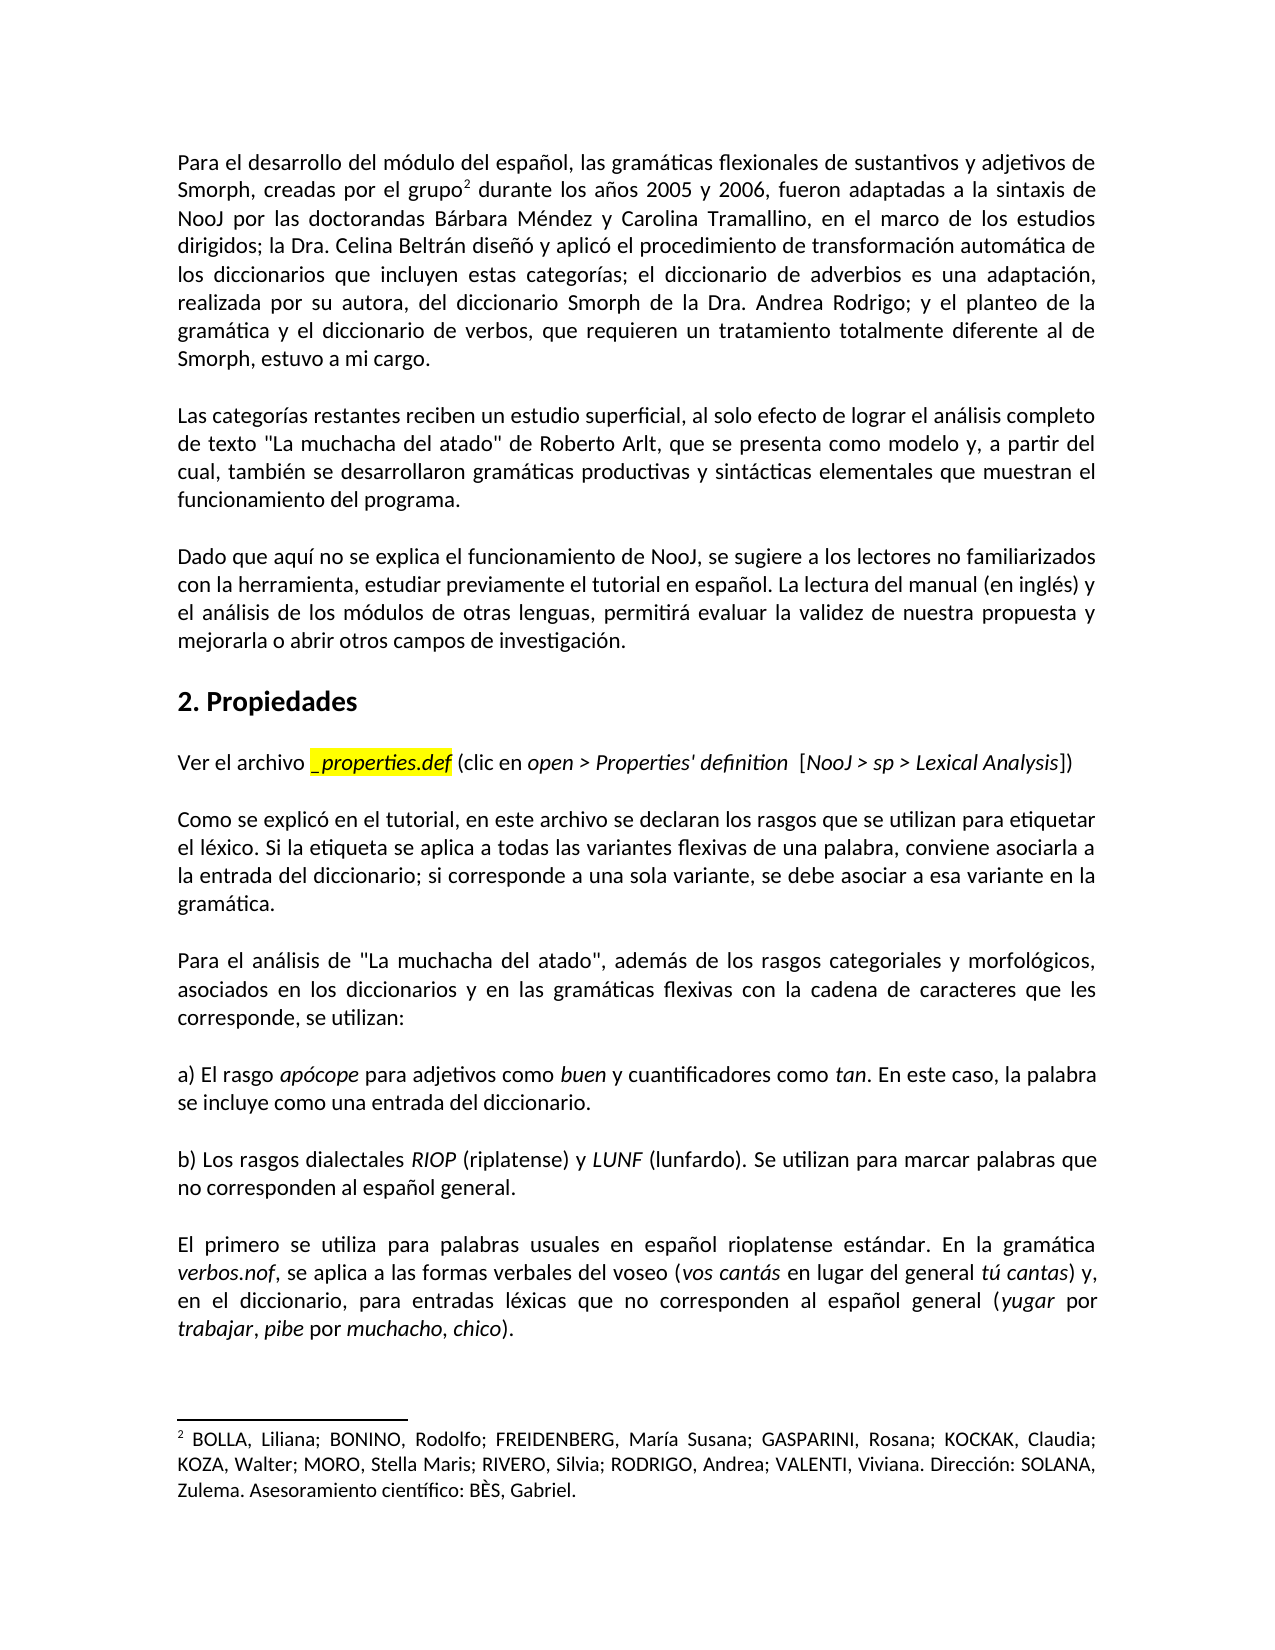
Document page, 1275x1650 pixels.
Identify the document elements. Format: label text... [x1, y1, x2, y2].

text Para el desarrollo del módulo del español, las gramáticas flexionales de sustantivos y adjetivos de Smorph, creadas por el grupo durante los años 2005 y 2006, fueron adaptadas a la sintaxis de NooJ por las doctorandas Bárbara Méndez y Carolina Tramallino, en el marco de los estudios dirigidos; la Dra. Celina Beltrán diseñó y aplicó el procedimiento de transformación automática de los diccionarios que incluyen estas categorías; el diccionario de adverbios es una adaptación, realizada por su autora, del diccionario Smorph de la Dra. Andrea Rodrigo; y el planteo de la gramática y el diccionario de verbos, que requieren un tratamiento totalmente diferente al de Smorph, estuvo a mi cargo. [177, 148, 1098, 372]
text Ver el archivo _properties.def (clic en open > Properties' definition [NooJ > sp > Lexical Analysis]) [452, 748, 1098, 776]
text Dado que aquí no se explica el funcionamiento de NooJ, se sugiere a los lectores no familiarizados con la herramienta, estudiar previamente el tutorial en español. La lectura del manual (en inglés) y el análisis de los módulos de otras lenguas, permitirá evaluar la validez de nuestra propuesta y mejorarla o abrir otros campos de investigación. [177, 542, 1098, 654]
text Como se explicó en el tutorial, en este archivo se declaran los rasgos que se utilizan para etiquetar el léxico. Si la etiqueta se aplica a todas las variantes flexivas de una palabra, conviene asociarla a la entrada del diccionario; si corresponde a una sola variante, se debe asociar a esa variante en la gramática. [177, 805, 1098, 917]
text a) El rasgo apócope para adjetivos como buen y cuantificadores como tan. En este caso, la palabra se incluye como una entrada del diccionario. [177, 1060, 1098, 1116]
text El primero se utiliza para palabras usuales en español rioplatense estándar. En la gramática verbos.nof, se aplica a las formas verbales del voseo (vos cantás en lugar del general tú cantas) y, en el diccionario, para entradas léxicas que no corresponden al español general (yugar por trabajar, pibe por muchacho, chico). [177, 1230, 1098, 1342]
text Para el análisis de "La muchacha del atado", además de los rasgos categoriales y morfológicos, asociados en los diccionarios y en las gramáticas flexivas con la cadena de caracteres que les corresponde, se utilizan: [177, 947, 1098, 1031]
text b) Los rasgos dialectales RIOP (riplatense) y LUNF (lunfardo). Se utilizan para marcar palabras que no corresponden al español general. [177, 1145, 1098, 1201]
text Las categorías restantes reciben un estudio superficial, al solo efecto de lograr el análisis completo de texto "La muchacha del atado" de Roberto Arlt, que se presenta como modelo y, a partir del cual, también se desarrollaron gramáticas productivas y sintácticas elementales que muestran el funcionamiento del programa. [177, 401, 1098, 513]
text 2. Propiedades [177, 683, 1098, 719]
